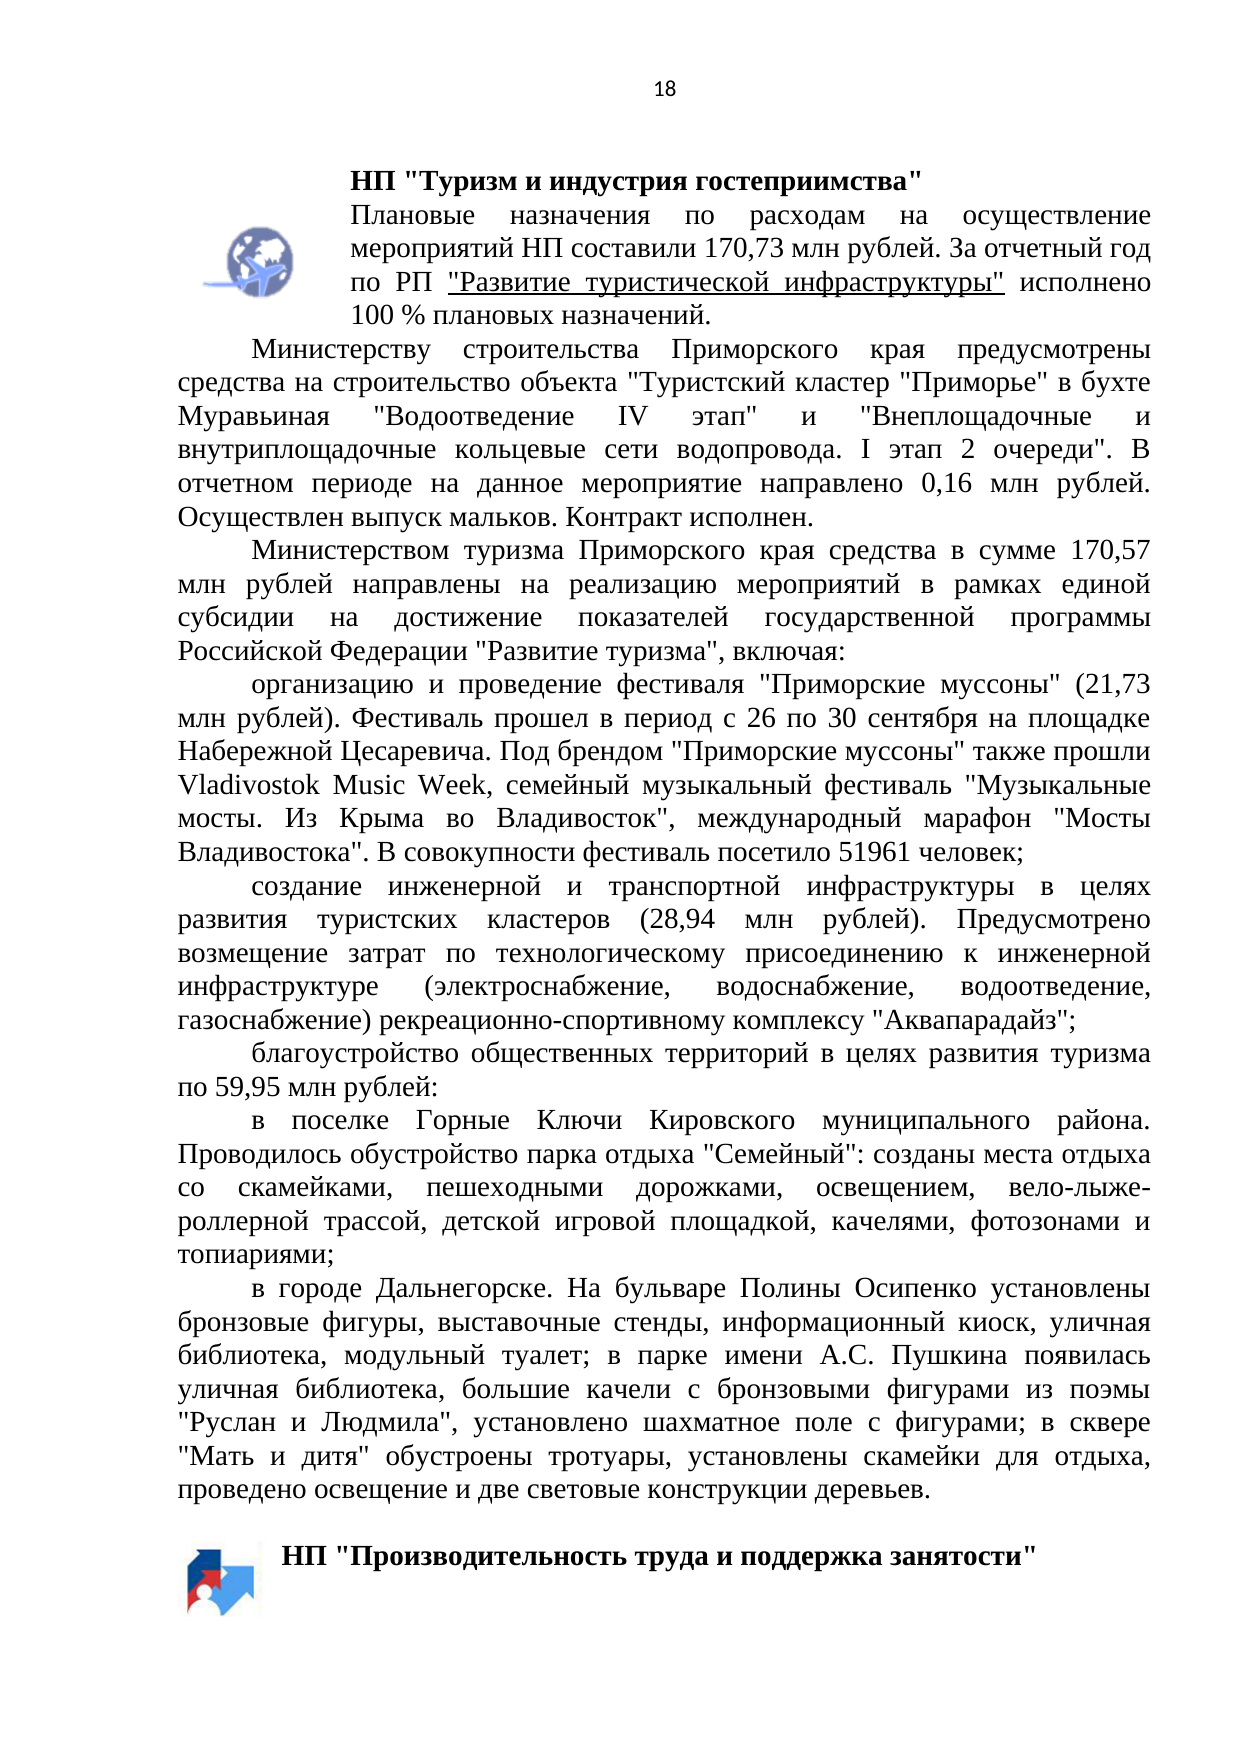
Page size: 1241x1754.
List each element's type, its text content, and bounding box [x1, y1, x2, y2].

picture [176, 196, 332, 323]
text НП "Туризм и индустрия гостеприимства" [177, 163, 1152, 197]
text Министерством туризма Приморского края средства в сумме 170,57 млн рублей направлены на реализацию мероприятий в рамках единой субсидии на достижение показателей государственной программы Российской Федерации "Развитие туризма", включая: [177, 532, 1152, 666]
text Министерству строительства Приморского края предусмотрены средства на строительство объекта "Туристский кластер "Приморье" в бухте Муравьиная "Водоотведение IV этап" и "Внеплощадочные и внутриплощадочные кольцевые сети водопровода. I этап 2 очереди". В отчетном периоде на данное мероприятие направлено 0,16 млн рублей. Осуществлен выпуск мальков. Контракт исполнен. [177, 331, 1152, 532]
text в поселке Горные Ключи Кировского муниципального района. Проводилось обустройство парка отдыха "Семейный": созданы места отдыха со скамейками, пешеходными дорожками, освещением, вело-лыже-роллерной трассой, детской игровой площадкой, качелями, фотозонами и топиариями; [177, 1102, 1152, 1270]
picture [177, 1539, 263, 1617]
text создание инженерной и транспортной инфраструктуры в целях развития туристских кластеров (28,94 млн рублей). Предусмотрено возмещение затрат по технологическому присоединению к инженерной инфраструктуре (электроснабжение, водоснабжение, водоотведение, газоснабжение) рекреационно-спортивному комплексу "Аквапарадайз"; [177, 868, 1152, 1035]
text НП "Производительность труда и поддержка занятости" [177, 1538, 1152, 1572]
text Плановые назначения по расходам на осуществление мероприятий НП составили 170,73 млн рублей. За отчетный год по РП "Развитие туристической инфраструктуры" исполнено 100 % плановых назначений. [177, 197, 1152, 331]
text благоустройство общественных территорий в целях развития туризма по 59,95 млн рублей: [177, 1035, 1152, 1102]
text в городе Дальнегорске. На бульваре Полины Осипенко установлены бронзовые фигуры, выставочные стенды, информационный киоск, уличная библиотека, модульный туалет; в парке имени А.С. Пушкина появилась уличная библиотека, большие качели с бронзовыми фигурами из поэмы "Руслан и Людмила", установлено шахматное поле с фигурами; в сквере "Мать и дитя" обустроены тротуары, установлены скамейки для отдыха, проведено освещение и две световые конструкции деревьев. [177, 1270, 1152, 1505]
text организацию и проведение фестиваля "Приморские муссоны" (21,73 млн рублей). Фестиваль прошел в период с 26 по 30 сентября на площадке Набережной Цесаревича. Под брендом "Приморские муссоны" также прошли Vladivostok Music Week, семейный музыкальный фестиваль "Музыкальные мосты. Из Крыма во Владивосток", международный марафон "Мосты Владивостока". В совокупности фестиваль посетило 51961 человек; [177, 666, 1152, 868]
